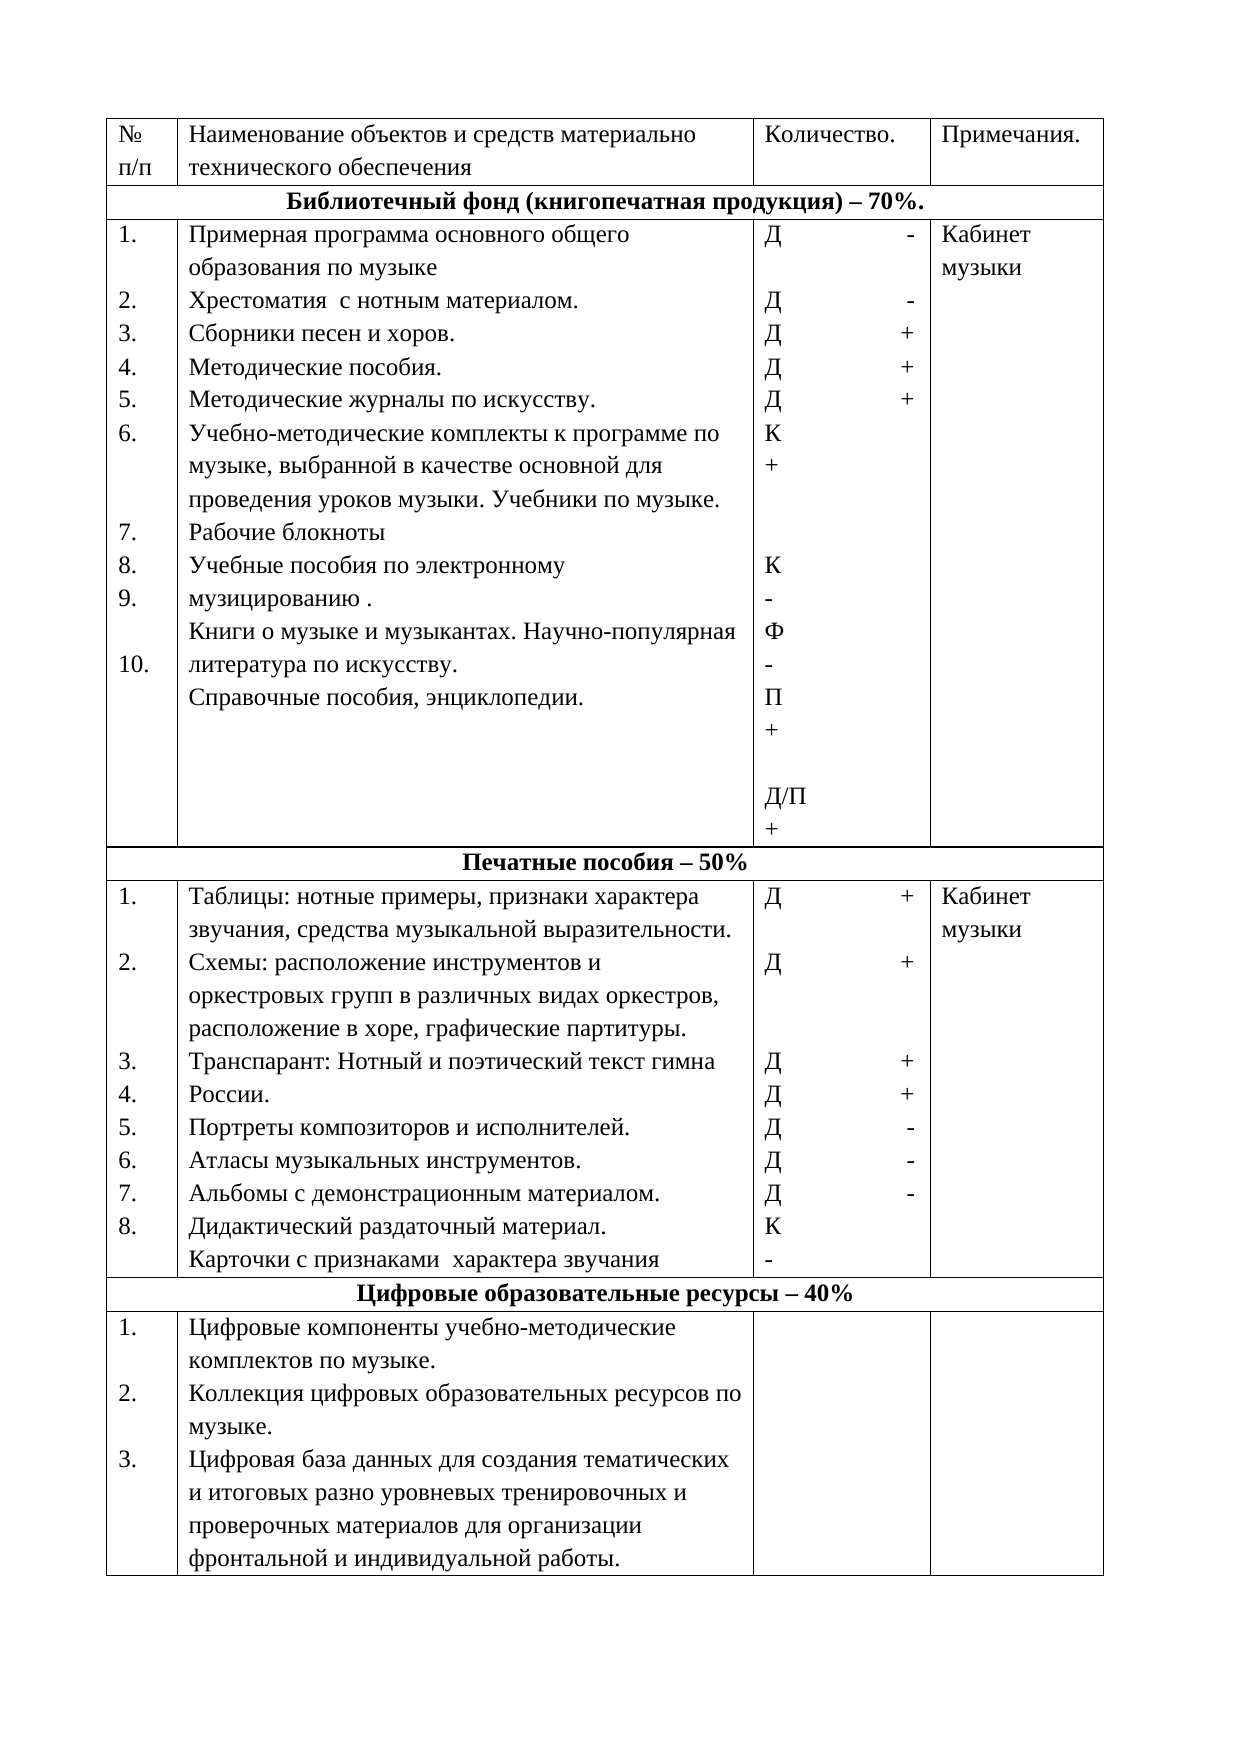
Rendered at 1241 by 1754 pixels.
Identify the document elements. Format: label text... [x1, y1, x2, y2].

table_header Количество. [754, 119, 930, 185]
table_cell Кабинет музыки [931, 220, 1103, 846]
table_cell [178, 1312, 753, 1575]
table_cell 1. 2. 3. 4. 5. [107, 1312, 177, 1575]
table_header Примечания. [931, 119, 1103, 185]
table_cell Кабинет музыки [931, 881, 1103, 1277]
table_header № п/п [107, 119, 177, 185]
table_cell Примерная программа основного общего образования по музыке Хрестоматия с нотным материалом. Сборники песен и хоров. Методические пособия. Методические журналы по искусству. Учебно-методические комплекты к программе по музыке, выбранной в качестве основной для проведения уроков музыки. Учебники по музыке. Рабочие блокноты Учебные пособия по электронному музицированию . Книги о музыке и музыкантах. Научно-популярная литература по искусству. Справочные пособия, энциклопедии. [178, 220, 753, 846]
table_cell Д - Д - Д + Д + Д + К + К - Ф - П + Д/П + [754, 220, 930, 846]
table_cell [754, 1312, 930, 1575]
table_cell Библиотечный фонд (книгопечатная продукция) – 70%. [107, 186, 1103, 218]
table_cell Таблицы: нотные примеры, признаки характера звучания, средства музыкальной выразительности. Схемы: расположение инструментов и оркестровых групп в различных видах оркестров, расположение в хоре, графические партитуры. Транспарант: Нотный и поэтический текст гимна России. Портреты композиторов и исполнителей. Атласы музыкальных инструментов. Альбомы с демонстрационным материалом. Дидактический раздаточный материал. Карточки с признаками характера звучания [178, 881, 753, 1277]
table_cell 1. 2. 3. 4. 5. 6. 7. 8. 9. 10. [107, 220, 177, 846]
table_cell Цифровые образовательные ресурсы – 40% [107, 1278, 1103, 1311]
table_header Наименование объектов и средств материально технического обеспечения [178, 119, 753, 185]
table_cell 1. 2. 3. 4. 5. 6. 7. 8. [107, 881, 177, 1277]
table_cell [931, 1312, 1103, 1575]
table_cell Д + Д + Д + Д + Д - Д - Д - К - [754, 881, 930, 1277]
table_cell Печатные пособия – 50% [107, 848, 1103, 880]
